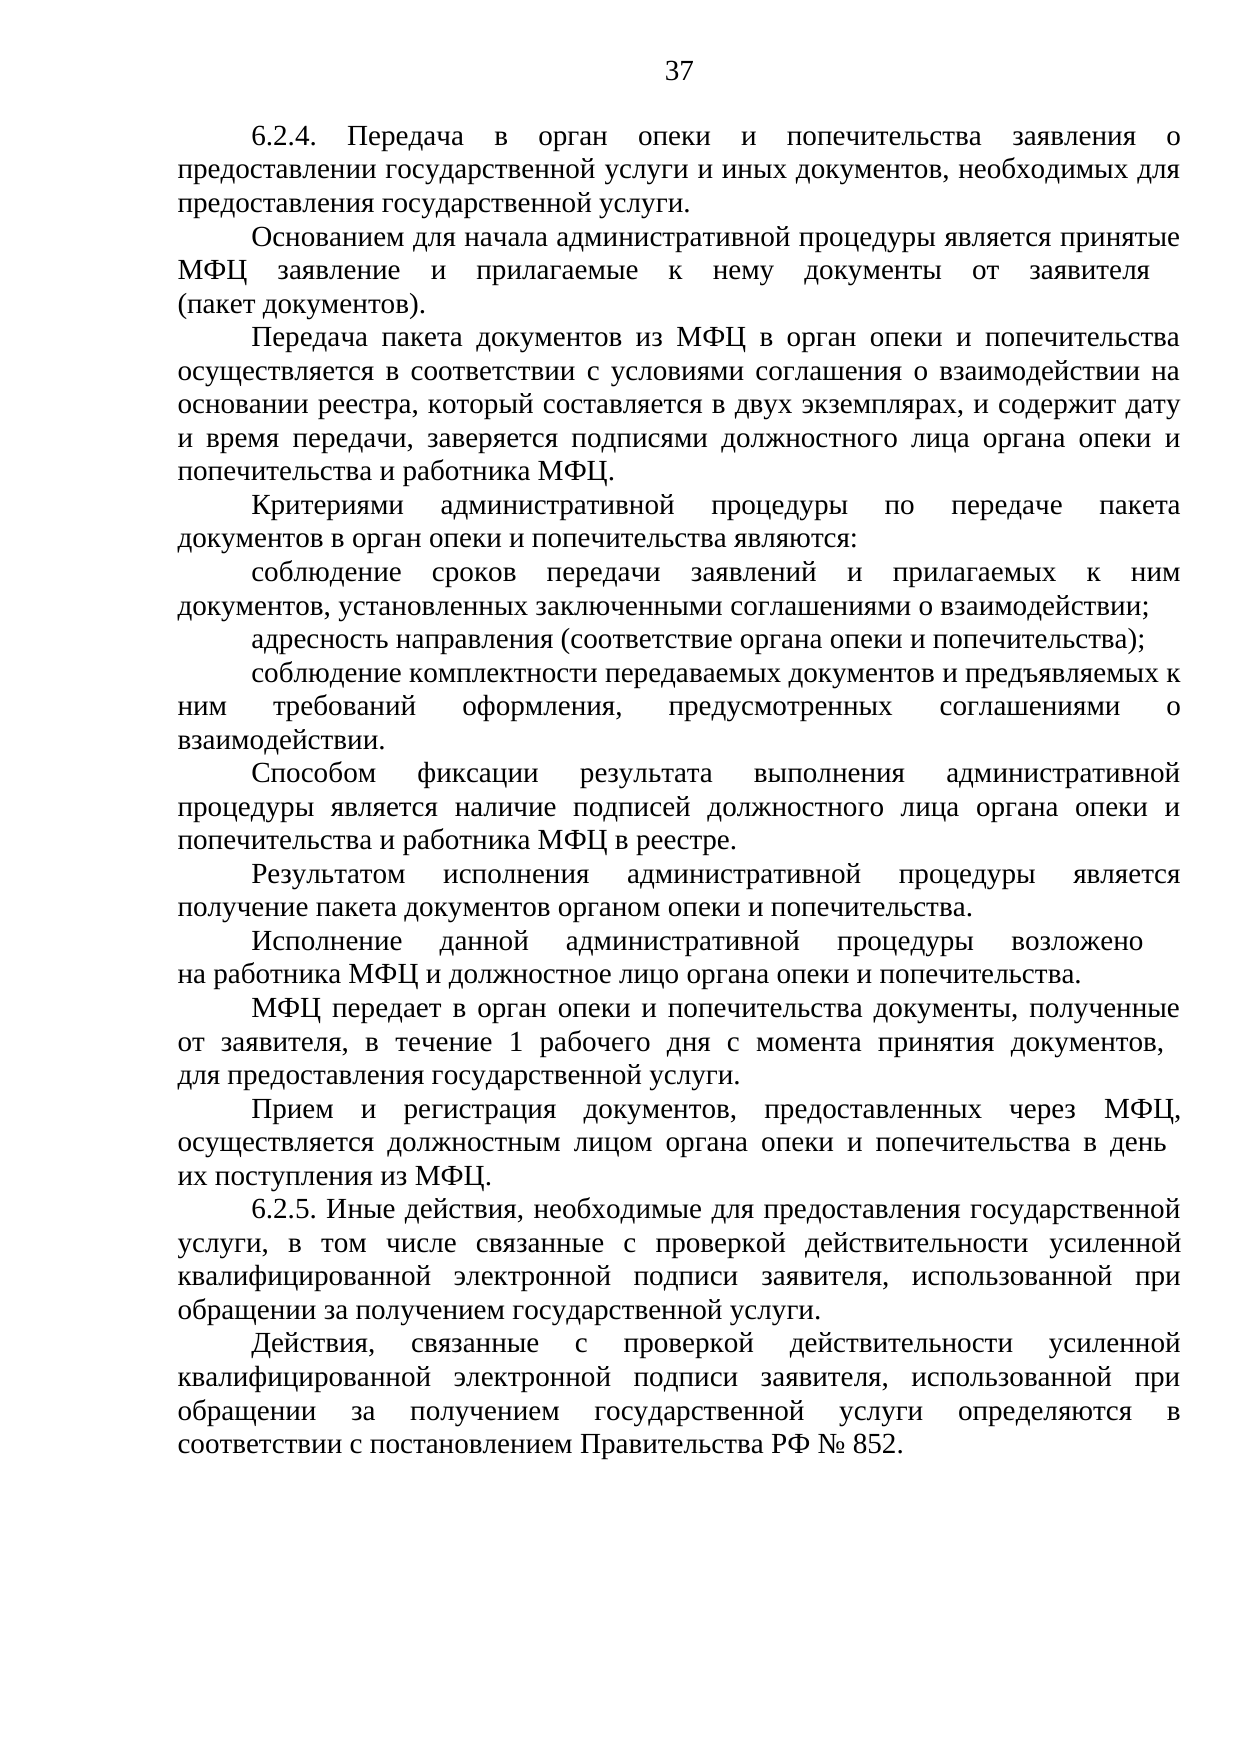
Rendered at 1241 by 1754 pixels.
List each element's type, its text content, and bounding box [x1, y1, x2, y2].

text 6.2.5. Иные действия, необходимые для предоставления государственной услуги, в том числе связанные с проверкой действительности усиленной квалифицированной электронной подписи заявителя, использованной при обращении за получением государственной услуги. [177, 1191, 1181, 1326]
text Исполнение данной административной процедуры возложено на работника МФЦ и должностное лицо органа опеки и попечительства. [177, 923, 1181, 990]
text адресность направления (соответствие органа опеки и попечительства); [177, 621, 1181, 655]
text соблюдение комплектности передаваемых документов и предъявляемых к ним требований оформления, предусмотренных соглашениями о взаимодействии. [177, 655, 1181, 755]
text соблюдение сроков передачи заявлений и прилагаемых к ним документов, установленных заключенными соглашениями о взаимодействии; [177, 554, 1181, 621]
text Основанием для начала административной процедуры является принятые МФЦ заявление и прилагаемые к нему документы от заявителя (пакет документов). [177, 219, 1181, 319]
text МФЦ передает в орган опеки и попечительства документы, полученные от заявителя, в течение 1 рабочего дня с момента принятия документов, для предоставления государственной услуги. [177, 990, 1181, 1091]
text Прием и регистрация документов, предоставленных через МФЦ, осуществляется должностным лицом органа опеки и попечительства в день их поступления из МФЦ. [177, 1091, 1181, 1191]
text 6.2.4. Передача в орган опеки и попечительства заявления о предоставлении государственной услуги и иных документов, необходимых для предоставления государственной услуги. [177, 118, 1181, 219]
text Критериями административной процедуры по передаче пакета документов в орган опеки и попечительства являются: [177, 487, 1181, 554]
text Результатом исполнения административной процедуры является получение пакета документов органом опеки и попечительства. [177, 856, 1181, 923]
text Способом фиксации результата выполнения административной процедуры является наличие подписей должностного лица органа опеки и попечительства и работника МФЦ в реестре. [177, 755, 1181, 856]
text Действия, связанные с проверкой действительности усиленной квалифицированной электронной подписи заявителя, использованной при обращении за получением государственной услуги определяются в соответствии с постановлением Правительства РФ № 852. [177, 1326, 1181, 1460]
text Передача пакета документов из МФЦ в орган опеки и попечительства осуществляется в соответствии с условиями соглашения о взаимодействии на основании реестра, который составляется в двух экземплярах, и содержит дату и время передачи, заверяется подписями должностного лица органа опеки и попечительства и работника МФЦ. [177, 319, 1181, 487]
